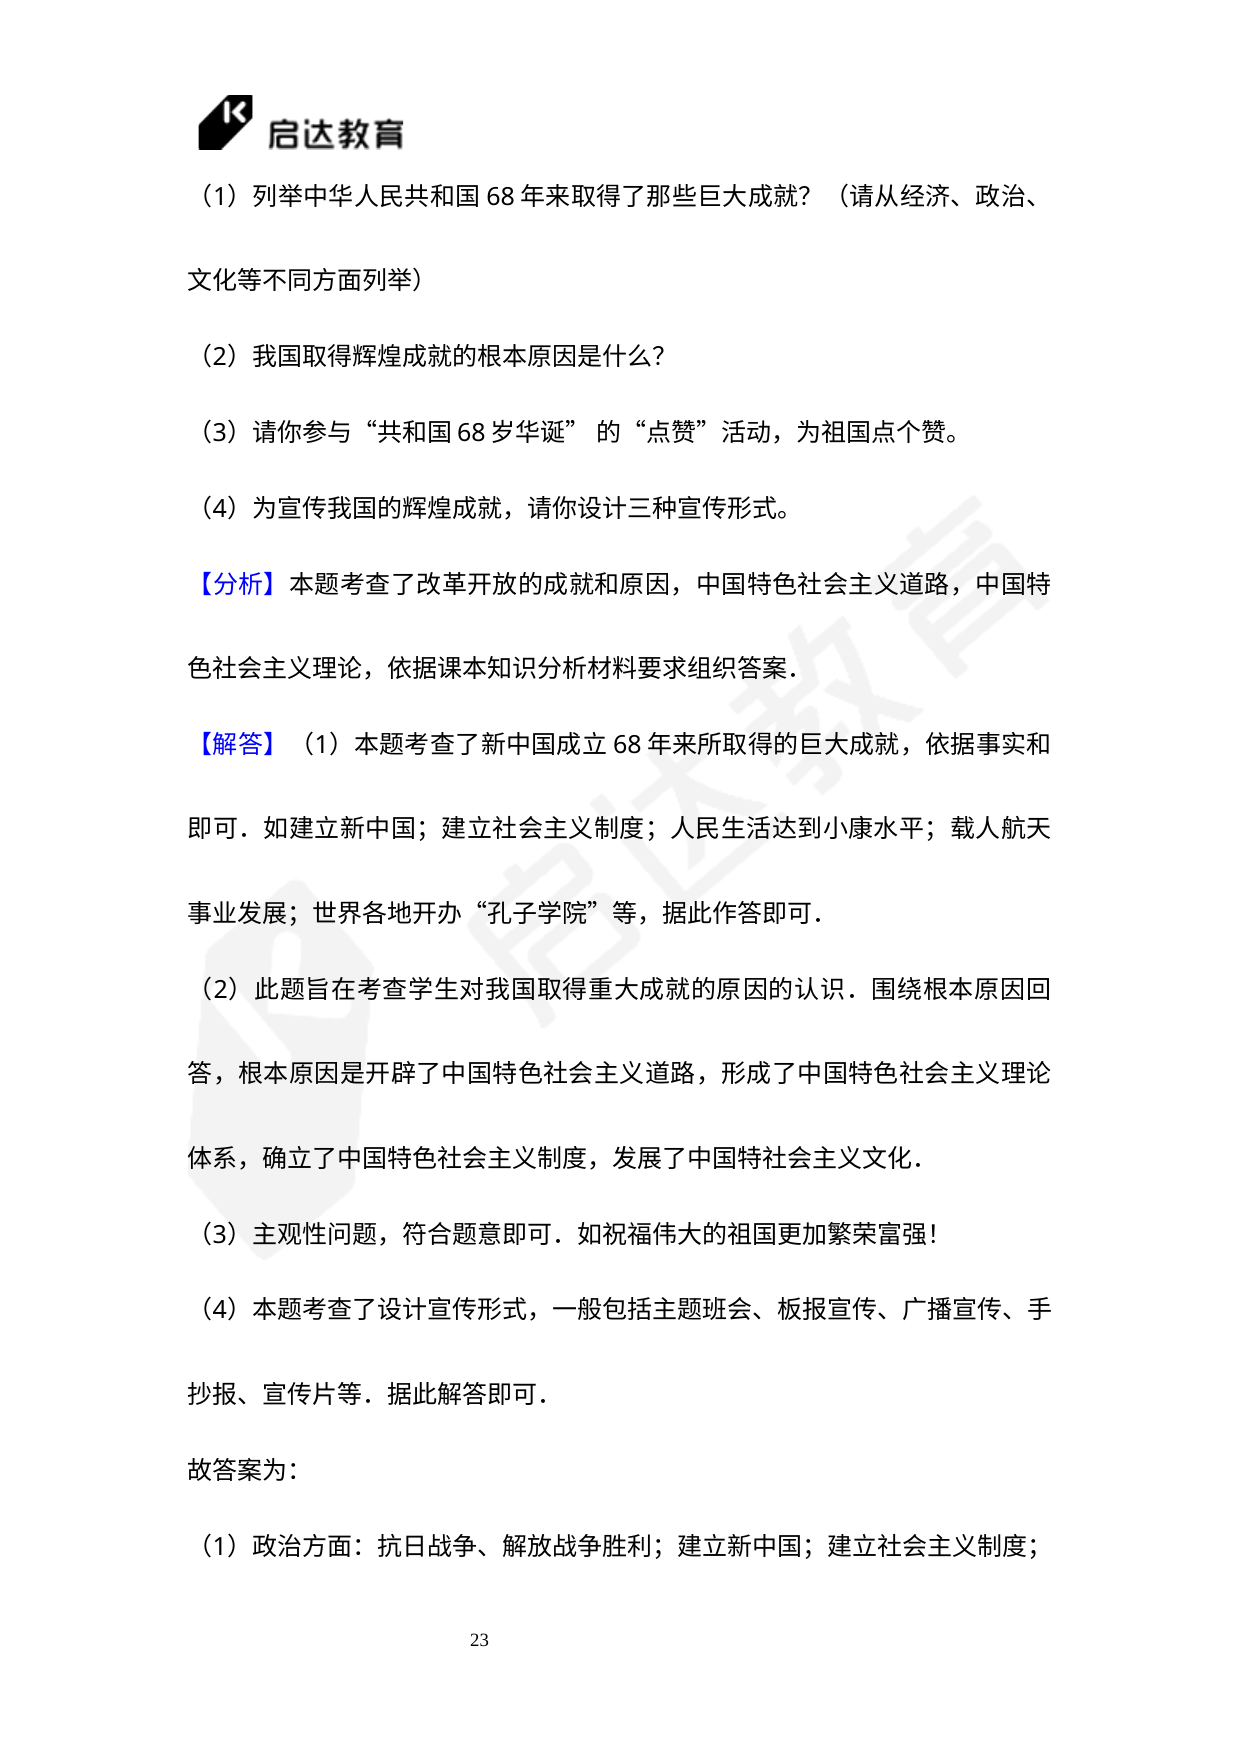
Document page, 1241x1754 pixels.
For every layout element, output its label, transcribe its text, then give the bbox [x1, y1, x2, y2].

text （3）请你参与“共和国68岁华诞” 的“点赞”活动，为祖国点个赞。 [187, 398, 1053, 463]
text 【解答】（1）本题考查了新中国成立68年来所取得的巨大成就，依据事实和即可．如建立新中国；建立社会主义制度；人民生活达到小康水平；载人航天事业发展；世界各地开办“孔子学院”等，据此作答即可． [187, 710, 1053, 944]
text （4）为宣传我国的辉煌成就，请你设计三种宣传形式。 [187, 474, 1053, 539]
text （2）我国取得辉煌成就的根本原因是什么？ [187, 322, 1053, 387]
text （1）列举中华人民共和国68年来取得了那些巨大成就？（请从经济、政治、文化等不同方面列举） [187, 162, 1053, 311]
text （3）主观性问题，符合题意即可．如祝福伟大的祖国更加繁荣富强！ [187, 1200, 1053, 1265]
picture [198, 95, 404, 150]
text 【分析】本题考查了改革开放的成就和原因，中国特色社会主义道路，中国特色社会主义理论，依据课本知识分析材料要求组织答案． [187, 550, 1053, 699]
text （4）本题考查了设计宣传形式，一般包括主题班会、板报宣传、广播宣传、手抄报、宣传片等．据此解答即可． [187, 1276, 1053, 1425]
text 故答案为： [187, 1436, 1053, 1501]
text （2）此题旨在考查学生对我国取得重大成就的原因的认识．围绕根本原因回答，根本原因是开辟了中国特色社会主义道路，形成了中国特色社会主义理论体系，确立了中国特色社会主义制度，发展了中国特社会主义文化． [187, 955, 1053, 1189]
